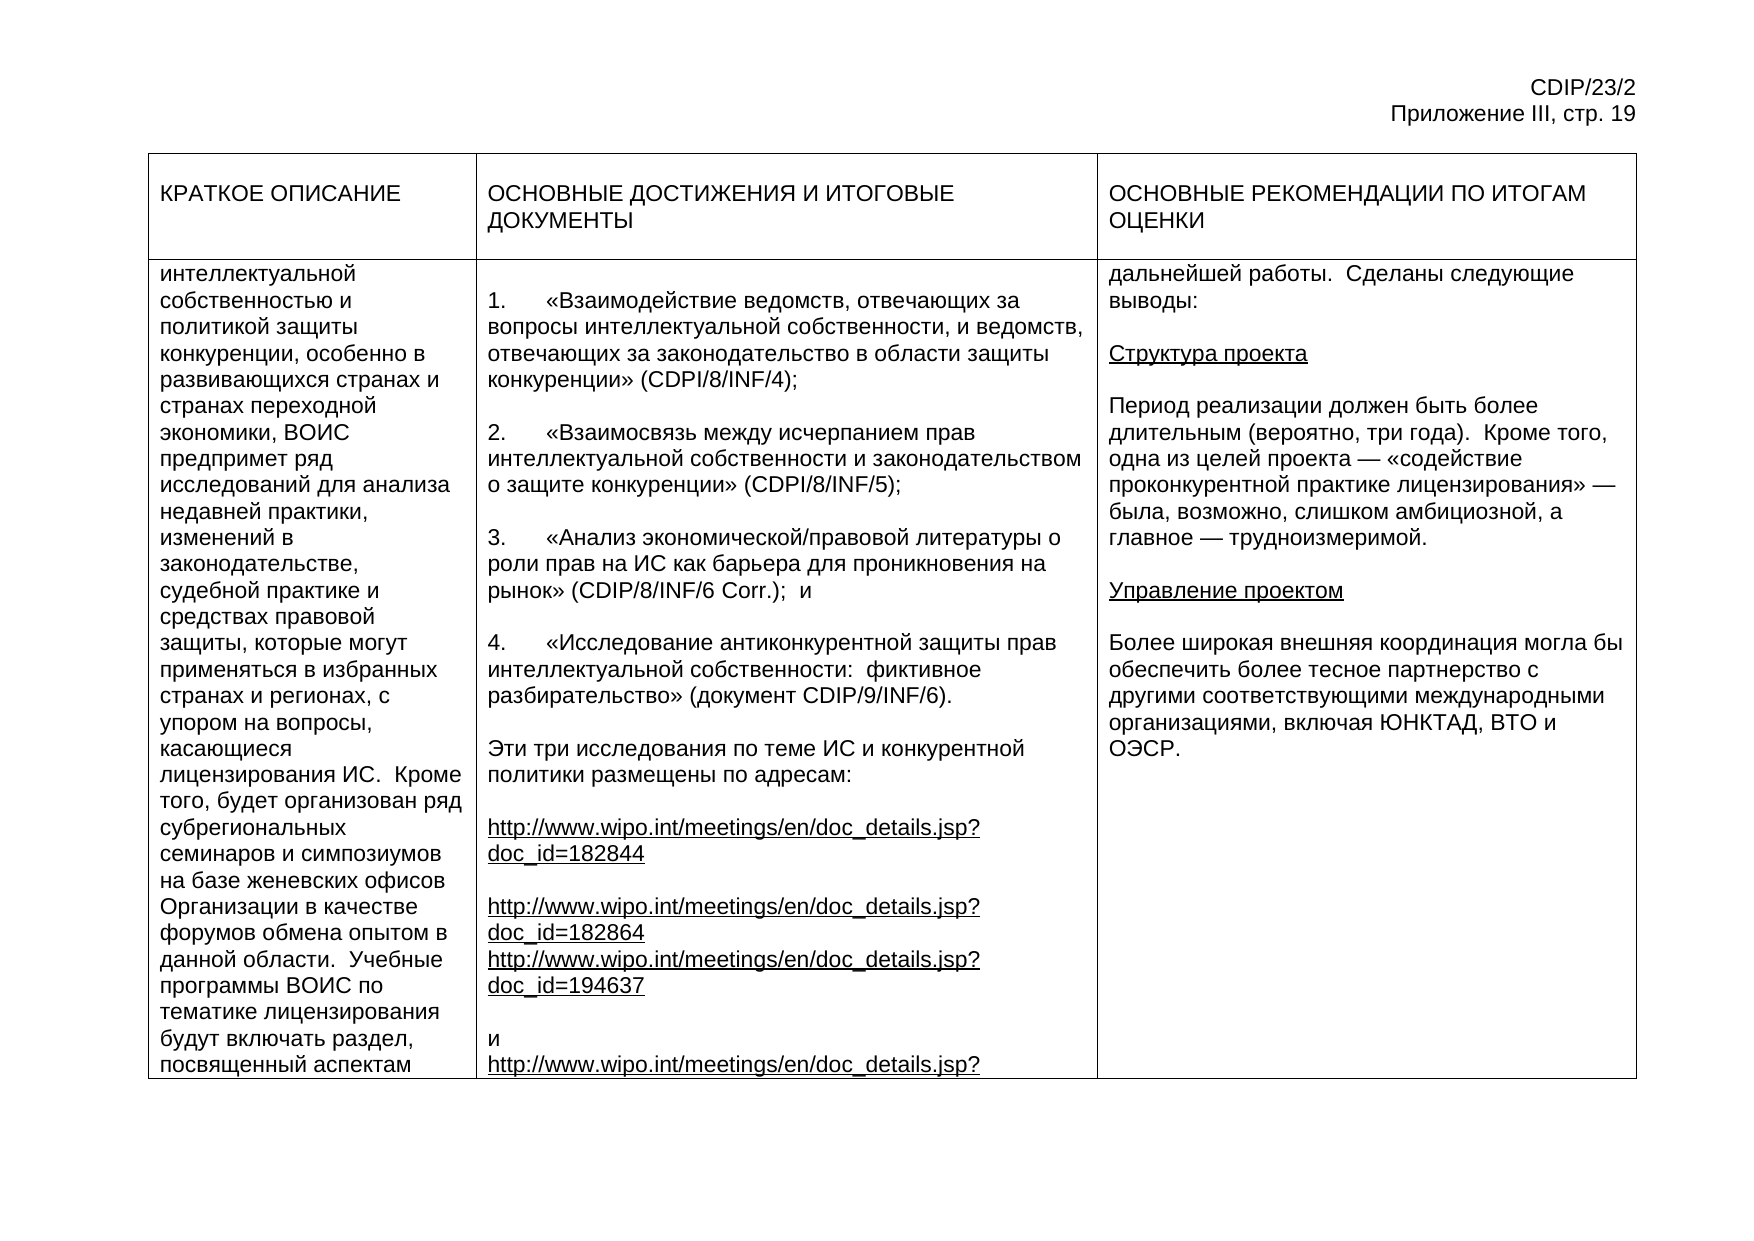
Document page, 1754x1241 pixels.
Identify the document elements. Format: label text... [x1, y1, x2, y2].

table_header ОСНОВНЫЕ РЕКОМЕНДАЦИИ ПО ИТОГАМ ОЦЕНКИ [1098, 154, 1636, 259]
table_header ОСНОВНЫЕ ДОСТИЖЕНИЯ И ИТОГОВЫЕ ДОКУМЕНТЫ [477, 154, 1097, 259]
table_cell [477, 260, 1097, 1077]
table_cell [149, 260, 476, 1077]
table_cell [1098, 260, 1636, 1077]
table_header КРАТКОЕ ОПИСАНИЕ [149, 154, 476, 259]
